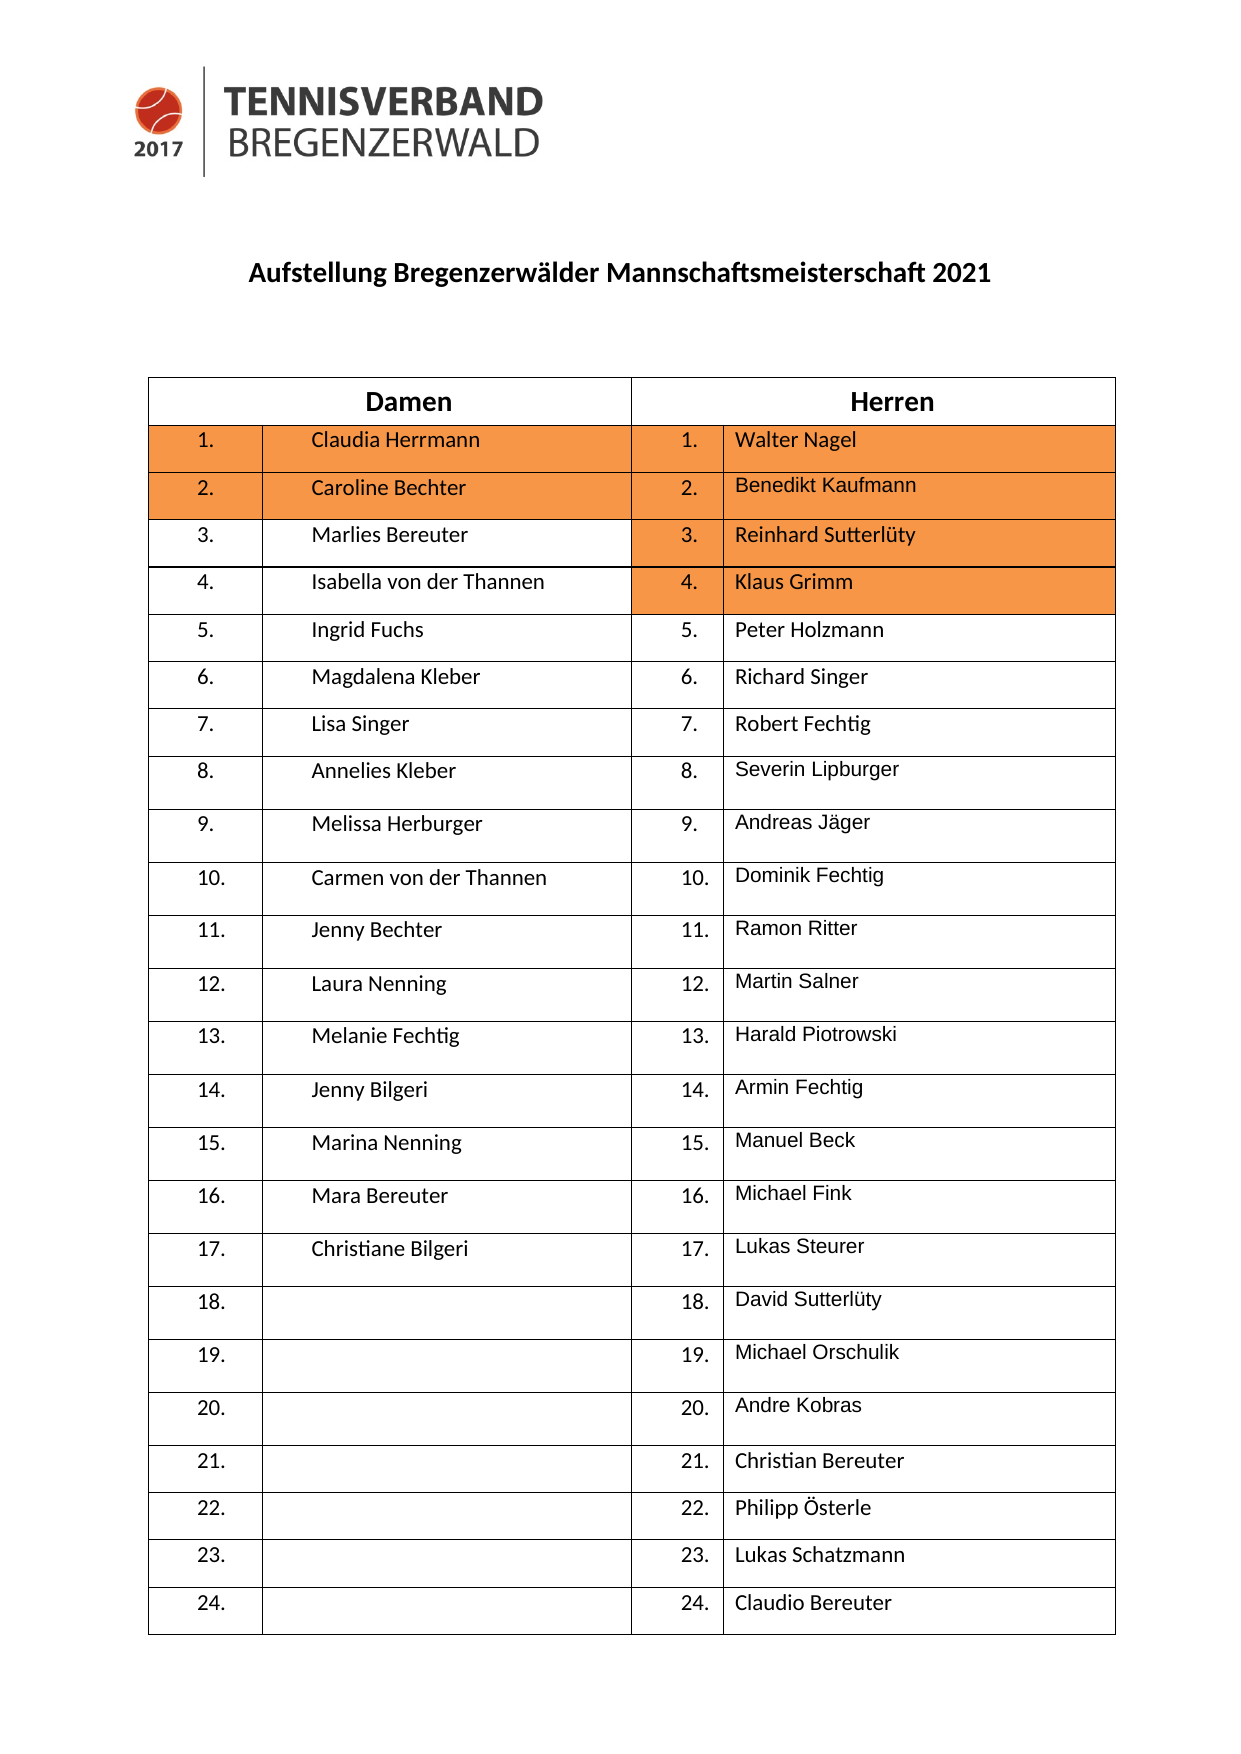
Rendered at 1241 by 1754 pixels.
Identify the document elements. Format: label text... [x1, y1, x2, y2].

table_cell [149, 863, 262, 914]
table_cell Claudia Herrmann [263, 426, 631, 472]
table_cell [632, 473, 723, 519]
table_cell Lisa Singer [263, 709, 631, 756]
table_cell [632, 426, 723, 472]
table_cell Isabella von der Thannen [263, 568, 631, 614]
table_cell Robert Fechtig [724, 709, 1115, 756]
table_header Damen [149, 378, 631, 424]
table_cell Michael Orschulik [724, 1340, 1115, 1392]
table_cell Peter Holzmann [724, 615, 1115, 661]
table_cell [149, 1540, 262, 1587]
table_cell Walter Nagel [724, 426, 1115, 472]
table_cell [149, 810, 262, 862]
table_cell Richard Singer [724, 662, 1115, 708]
table_cell [632, 568, 723, 614]
table_cell Carmen von der Thannen [263, 863, 631, 914]
table_cell Reinhard Sutterlüty [724, 520, 1115, 566]
table_cell [632, 1075, 723, 1127]
table_cell Dominik Fechtig [724, 863, 1115, 914]
table_cell [149, 1446, 262, 1492]
table_cell Ingrid Fuchs [263, 615, 631, 661]
table_cell Severin Lipburger [724, 757, 1115, 808]
table_cell [149, 473, 262, 519]
table_cell Jenny Bilgeri [263, 1075, 631, 1127]
table_cell [632, 709, 723, 756]
table_cell Marlies Bereuter [263, 520, 631, 566]
table_cell [632, 863, 723, 914]
table_cell [263, 1446, 631, 1492]
table_cell [632, 969, 723, 1021]
picture [128, 62, 575, 181]
table_cell Melanie Fechtig [263, 1022, 631, 1074]
table_cell [263, 1287, 631, 1339]
table_cell [149, 615, 262, 661]
table_cell [149, 1181, 262, 1233]
table_cell [149, 426, 262, 472]
table_cell [632, 1540, 723, 1587]
table_cell Ramon Ritter [724, 916, 1115, 968]
table_cell [263, 1493, 631, 1539]
table_cell [263, 1393, 631, 1445]
table_cell Klaus Grimm [724, 568, 1115, 614]
table_cell [149, 520, 262, 566]
table_cell [149, 1022, 262, 1074]
table_cell [632, 615, 723, 661]
table_cell [632, 916, 723, 968]
table_cell Martin Salner [724, 969, 1115, 1021]
table_cell [149, 1393, 262, 1445]
table_cell [149, 1340, 262, 1392]
table_cell [263, 1340, 631, 1392]
table_cell [632, 1393, 723, 1445]
table_cell Claudio Bereuter [724, 1588, 1115, 1634]
table_cell Magdalena Kleber [263, 662, 631, 708]
table_cell [149, 1234, 262, 1286]
table_cell Jenny Bechter [263, 916, 631, 968]
table_cell David Sutterlüty [724, 1287, 1115, 1339]
table_cell [149, 757, 262, 808]
table_cell [632, 810, 723, 862]
table_cell Michael Fink [724, 1181, 1115, 1233]
table_cell Armin Fechtig [724, 1075, 1115, 1127]
table_cell [632, 757, 723, 808]
table_cell Christiane Bilgeri [263, 1234, 631, 1286]
table_cell [632, 1446, 723, 1492]
table_cell [149, 1287, 262, 1339]
table_cell Mara Bereuter [263, 1181, 631, 1233]
table_cell Benedikt Kaufmann [724, 473, 1115, 519]
text Aufstellung Bregenzerwälder Mannschaftsmeisterschaft 2021 [148, 254, 1093, 289]
table_cell Philipp Österle [724, 1493, 1115, 1539]
table_cell Lukas Schatzmann [724, 1540, 1115, 1587]
table_cell [263, 1588, 631, 1634]
table_cell [632, 1234, 723, 1286]
table_cell [149, 1128, 262, 1180]
table_cell [632, 1128, 723, 1180]
table_cell Marina Nenning [263, 1128, 631, 1180]
table_cell Andre Kobras [724, 1393, 1115, 1445]
table_cell [263, 1540, 631, 1587]
table_cell [632, 1588, 723, 1634]
table_cell Annelies Kleber [263, 757, 631, 808]
table_cell Caroline Bechter [263, 473, 631, 519]
table_cell [632, 662, 723, 708]
table_cell Lukas Steurer [724, 1234, 1115, 1286]
table_cell [632, 1022, 723, 1074]
table_cell [632, 520, 723, 566]
table_header Herren [632, 378, 1115, 424]
table_cell [149, 1075, 262, 1127]
table_cell Christian Bereuter [724, 1446, 1115, 1492]
table_cell [149, 969, 262, 1021]
table_cell [632, 1287, 723, 1339]
table_cell Harald Piotrowski [724, 1022, 1115, 1074]
table_cell Andreas Jäger [724, 810, 1115, 862]
table_cell [149, 916, 262, 968]
table_cell Manuel Beck [724, 1128, 1115, 1180]
table_cell [632, 1181, 723, 1233]
table_cell Laura Nenning [263, 969, 631, 1021]
table_cell [149, 662, 262, 708]
table_cell [149, 568, 262, 614]
table_cell [149, 709, 262, 756]
table_cell [632, 1493, 723, 1539]
table_cell Melissa Herburger [263, 810, 631, 862]
table_cell [632, 1340, 723, 1392]
table_cell [149, 1493, 262, 1539]
table_cell [149, 1588, 262, 1634]
